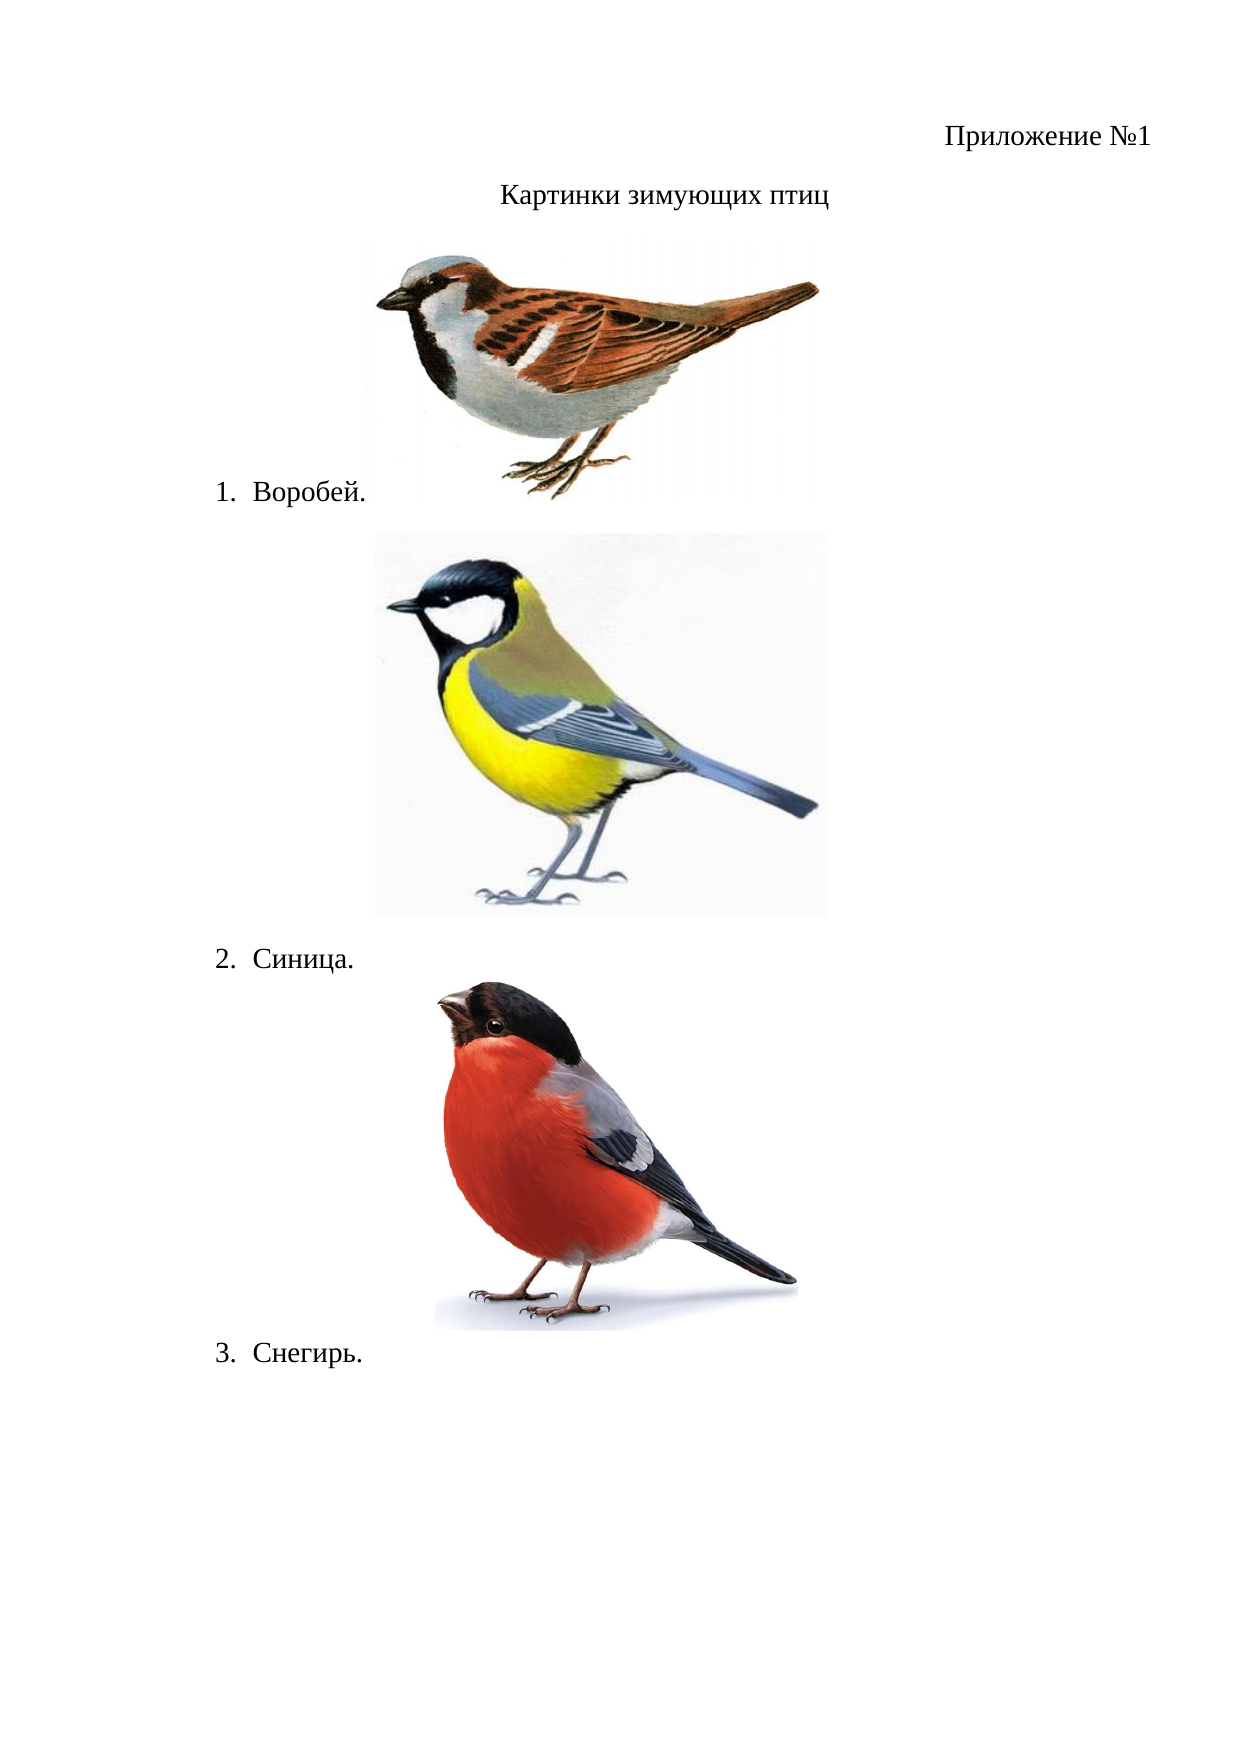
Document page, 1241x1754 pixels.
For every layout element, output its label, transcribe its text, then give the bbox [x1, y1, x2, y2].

text Картинки зимующих птиц [177, 177, 1152, 211]
picture [375, 533, 828, 916]
text Приложение №1 [177, 118, 1152, 152]
list Синица. [215, 941, 1152, 974]
list Снегирь. [215, 1335, 1152, 1369]
picture [434, 979, 799, 1331]
picture [366, 236, 820, 502]
